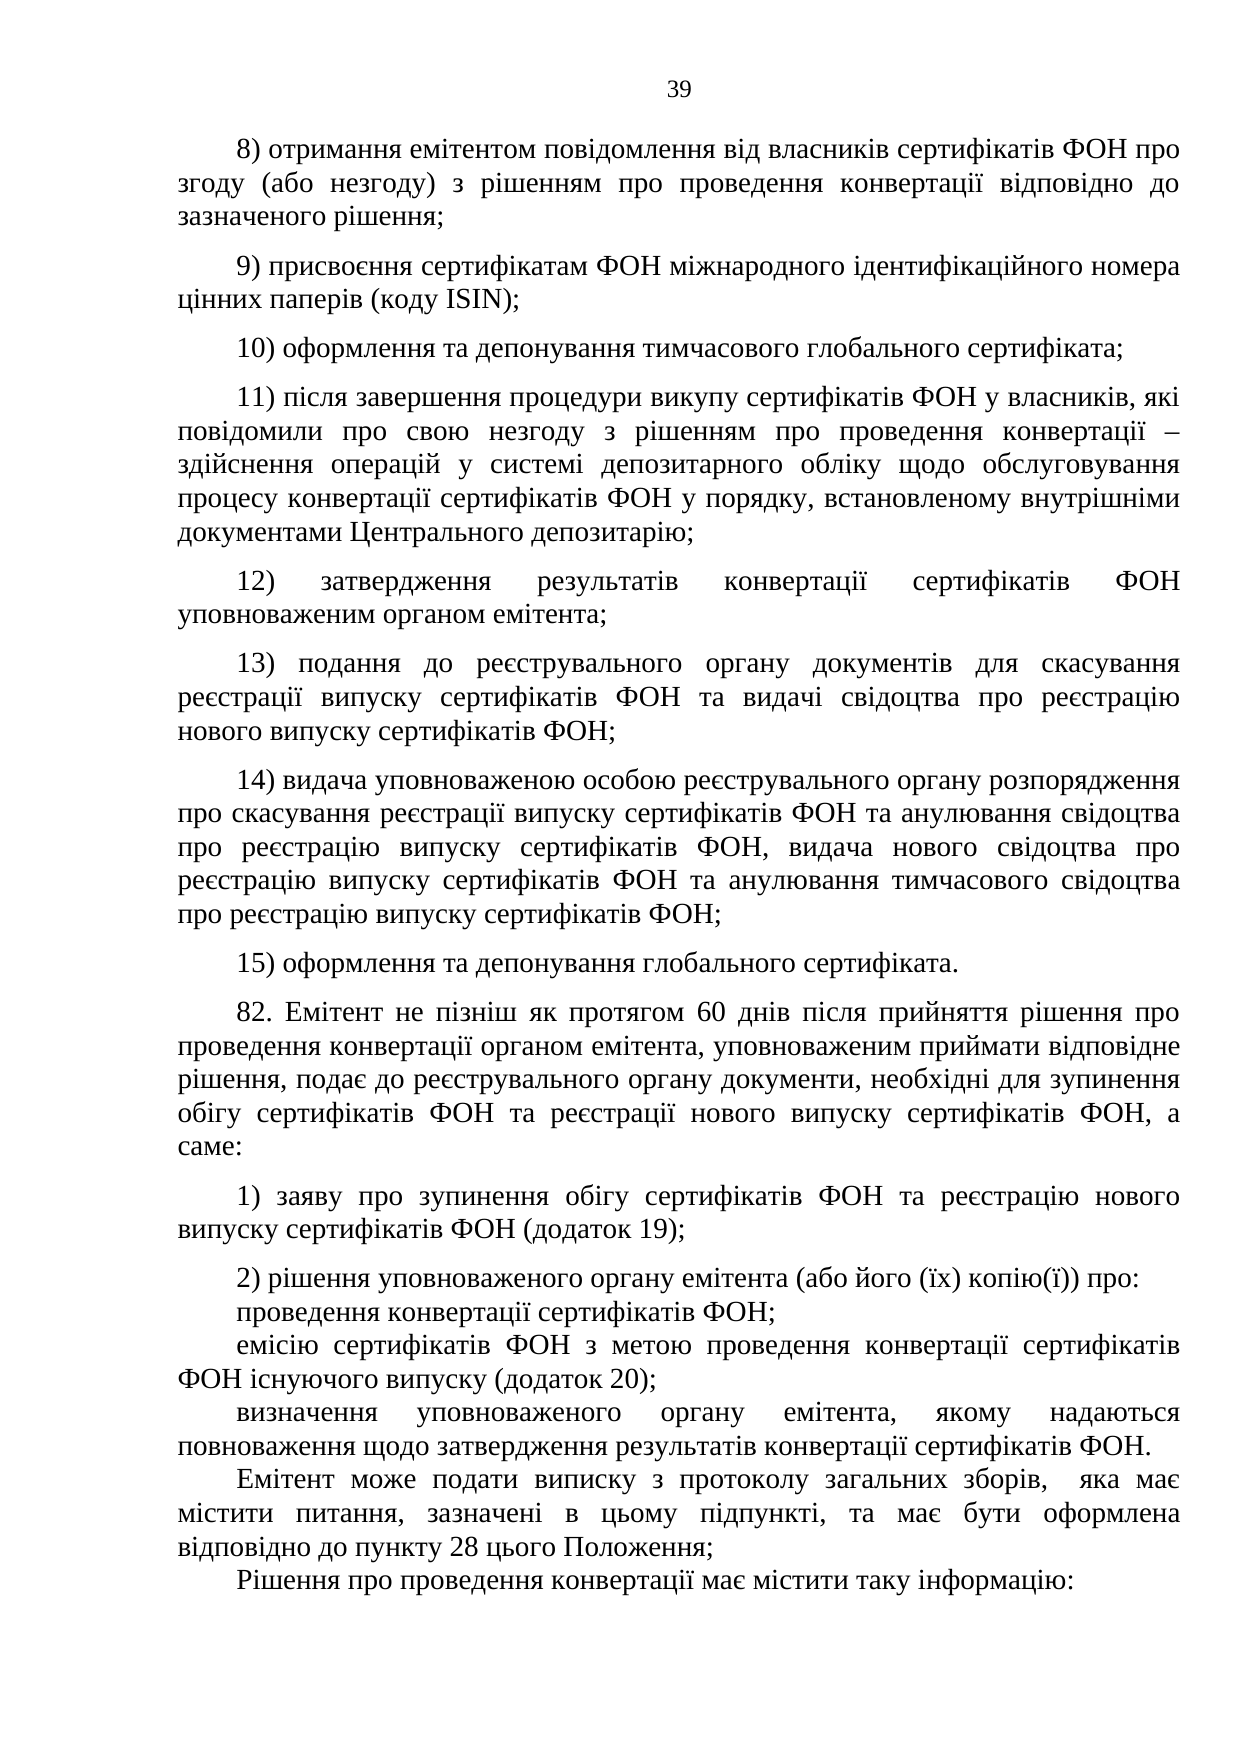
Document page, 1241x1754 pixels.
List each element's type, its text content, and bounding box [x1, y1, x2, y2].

text 11) після завершення процедури викупу сертифікатів ФОН у власників, які повідомили про свою незгоду з рішенням про проведення конвертації – здійснення операцій у системі депозитарного обліку щодо обслуговування процесу конвертації сертифікатів ФОН у порядку, встановленому внутрішніми документами Центрального депозитарію; [177, 379, 1181, 547]
text 82. Емітент не пізніш як протягом 60 днів після прийняття рішення про проведення конвертації органом емітента, уповноваженим приймати відповідне рішення, подає до реєструвального органу документи, необхідні для зупинення обігу сертифікатів ФОН та реєстрації нового випуску сертифікатів ФОН, а саме: [177, 994, 1181, 1162]
text Емітент може подати виписку з протоколу загальних зборів, яка має містити питання, зазначені в цьому підпункті, та має бути оформлена відповідно до пункту 28 цього Положення; [177, 1462, 1181, 1562]
text визначення уповноваженого органу емітента, якому надаються повноваження щодо затвердження результатів конвертації сертифікатів ФОН. [177, 1394, 1181, 1462]
text 12) затвердження результатів конвертації сертифікатів ФОН уповноваженим органом емітента; [177, 563, 1181, 630]
text 2) рішення уповноваженого органу емітента (або його (їх) копію(ї)) про: [177, 1260, 1181, 1294]
text 15) оформлення та депонування глобального сертифіката. [177, 945, 1181, 979]
text проведення конвертації сертифікатів ФОН; [177, 1294, 1181, 1327]
text 1) заяву про зупинення обігу сертифікатів ФОН та реєстрацію нового випуску сертифікатів ФОН (додаток 19); [177, 1178, 1181, 1245]
text 13) подання до реєструвального органу документів для скасування реєстрації випуску сертифікатів ФОН та видачі свідоцтва про реєстрацію нового випуску сертифікатів ФОН; [177, 646, 1181, 746]
text емісію сертифікатів ФОН з метою проведення конвертації сертифікатів ФОН існуючого випуску (додаток 20); [177, 1327, 1181, 1394]
text 8) отримання емітентом повідомлення від власників сертифікатів ФОН про згоду (або незгоду) з рішенням про проведення конвертації відповідно до зазначеного рішення; [177, 131, 1181, 232]
text 10) оформлення та депонування тимчасового глобального сертифіката; [177, 330, 1181, 364]
text Рішення про проведення конвертації має містити таку інформацію: [177, 1562, 1181, 1596]
text 9) присвоєння сертифікатам ФОН міжнародного ідентифікаційного номера цінних паперів (коду ISIN); [177, 248, 1181, 315]
text 14) видача уповноваженою особою реєструвального органу розпорядження про скасування реєстрації випуску сертифікатів ФОН та анулювання свідоцтва про реєстрацію випуску сертифікатів ФОН, видача нового свідоцтва про реєстрацію випуску сертифікатів ФОН та анулювання тимчасового свідоцтва про реєстрацію випуску сертифікатів ФОН; [177, 762, 1181, 929]
